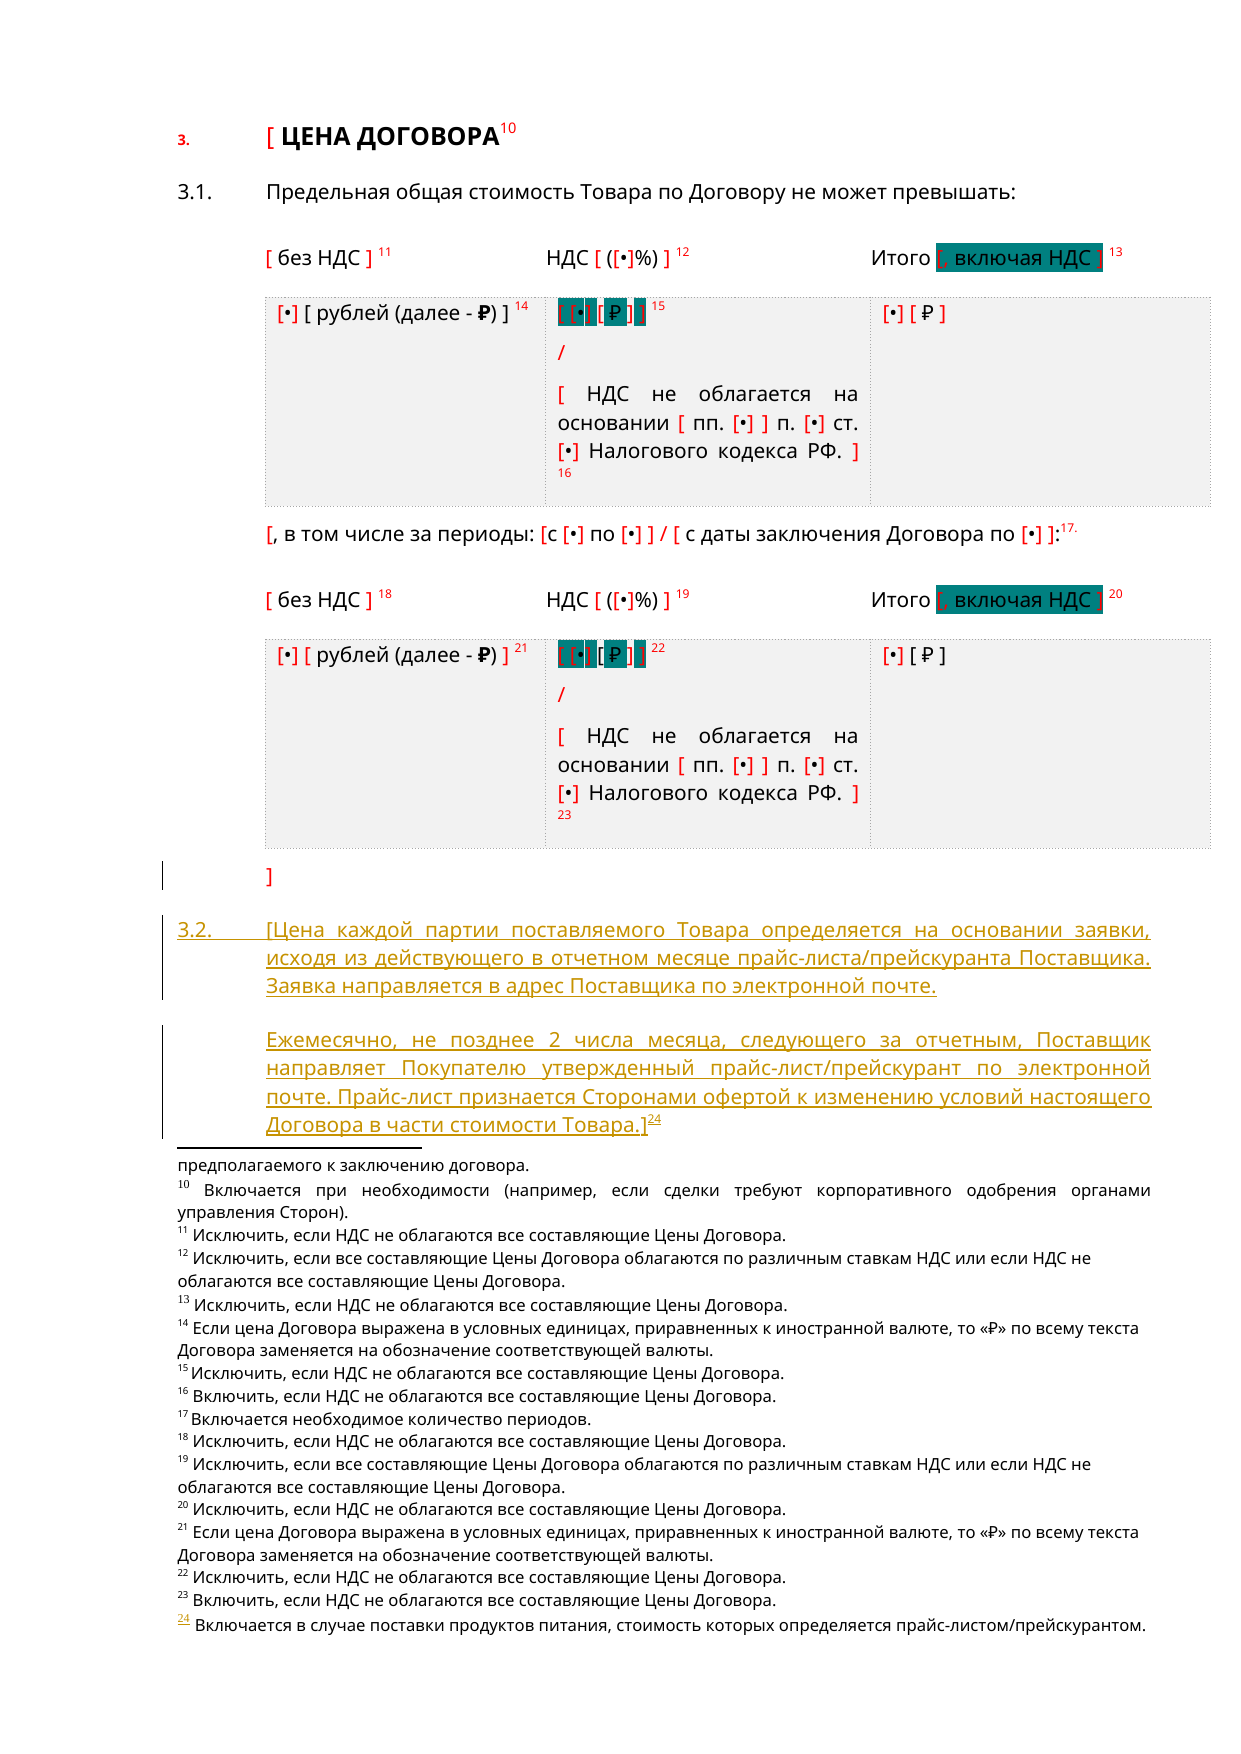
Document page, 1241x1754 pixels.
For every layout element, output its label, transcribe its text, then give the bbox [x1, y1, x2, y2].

list Предельная общая стоимость Товара по Договору не может превышать: [177, 177, 1152, 206]
table_header Итого [, включая НДС ] [871, 573, 1210, 639]
table_cell [•] [ ₽ ] [871, 639, 1210, 848]
table_header [ без НДС ] [265, 573, 546, 639]
table_cell [ [•] [ ₽ ] ] / [ НДС не облагается на основании [ пп. [•] ] п. [•] ст. [•] Налогового кодекса РФ. ] [546, 297, 871, 506]
table_header НДС [ ([•]%) ] [546, 231, 871, 297]
text [, в том числе за периоды: [с [•] по [•] ] / [ с даты заключения Договора по [•] ]:. [266, 519, 1152, 548]
list [ ЦЕНА ДОГОВОРА [177, 118, 1152, 152]
table_header Итого [, включая НДС ] [871, 231, 1210, 297]
table_cell [ [•] [ ₽ ] ] / [ НДС не облагается на основании [ пп. [•] ] п. [•] ст. [•] Налогового кодекса РФ. ] [546, 639, 871, 848]
table_cell [•] [ рублей (далее - ₽) ] [265, 297, 546, 506]
table_header НДС [ ([•]%) ] [546, 573, 871, 639]
text ] [266, 861, 1152, 890]
table_header [ без НДС ] [265, 231, 546, 297]
table_cell [•] [ рублей (далее - ₽) ] [265, 639, 546, 848]
table_cell [•] [ ₽ ] [871, 297, 1210, 506]
